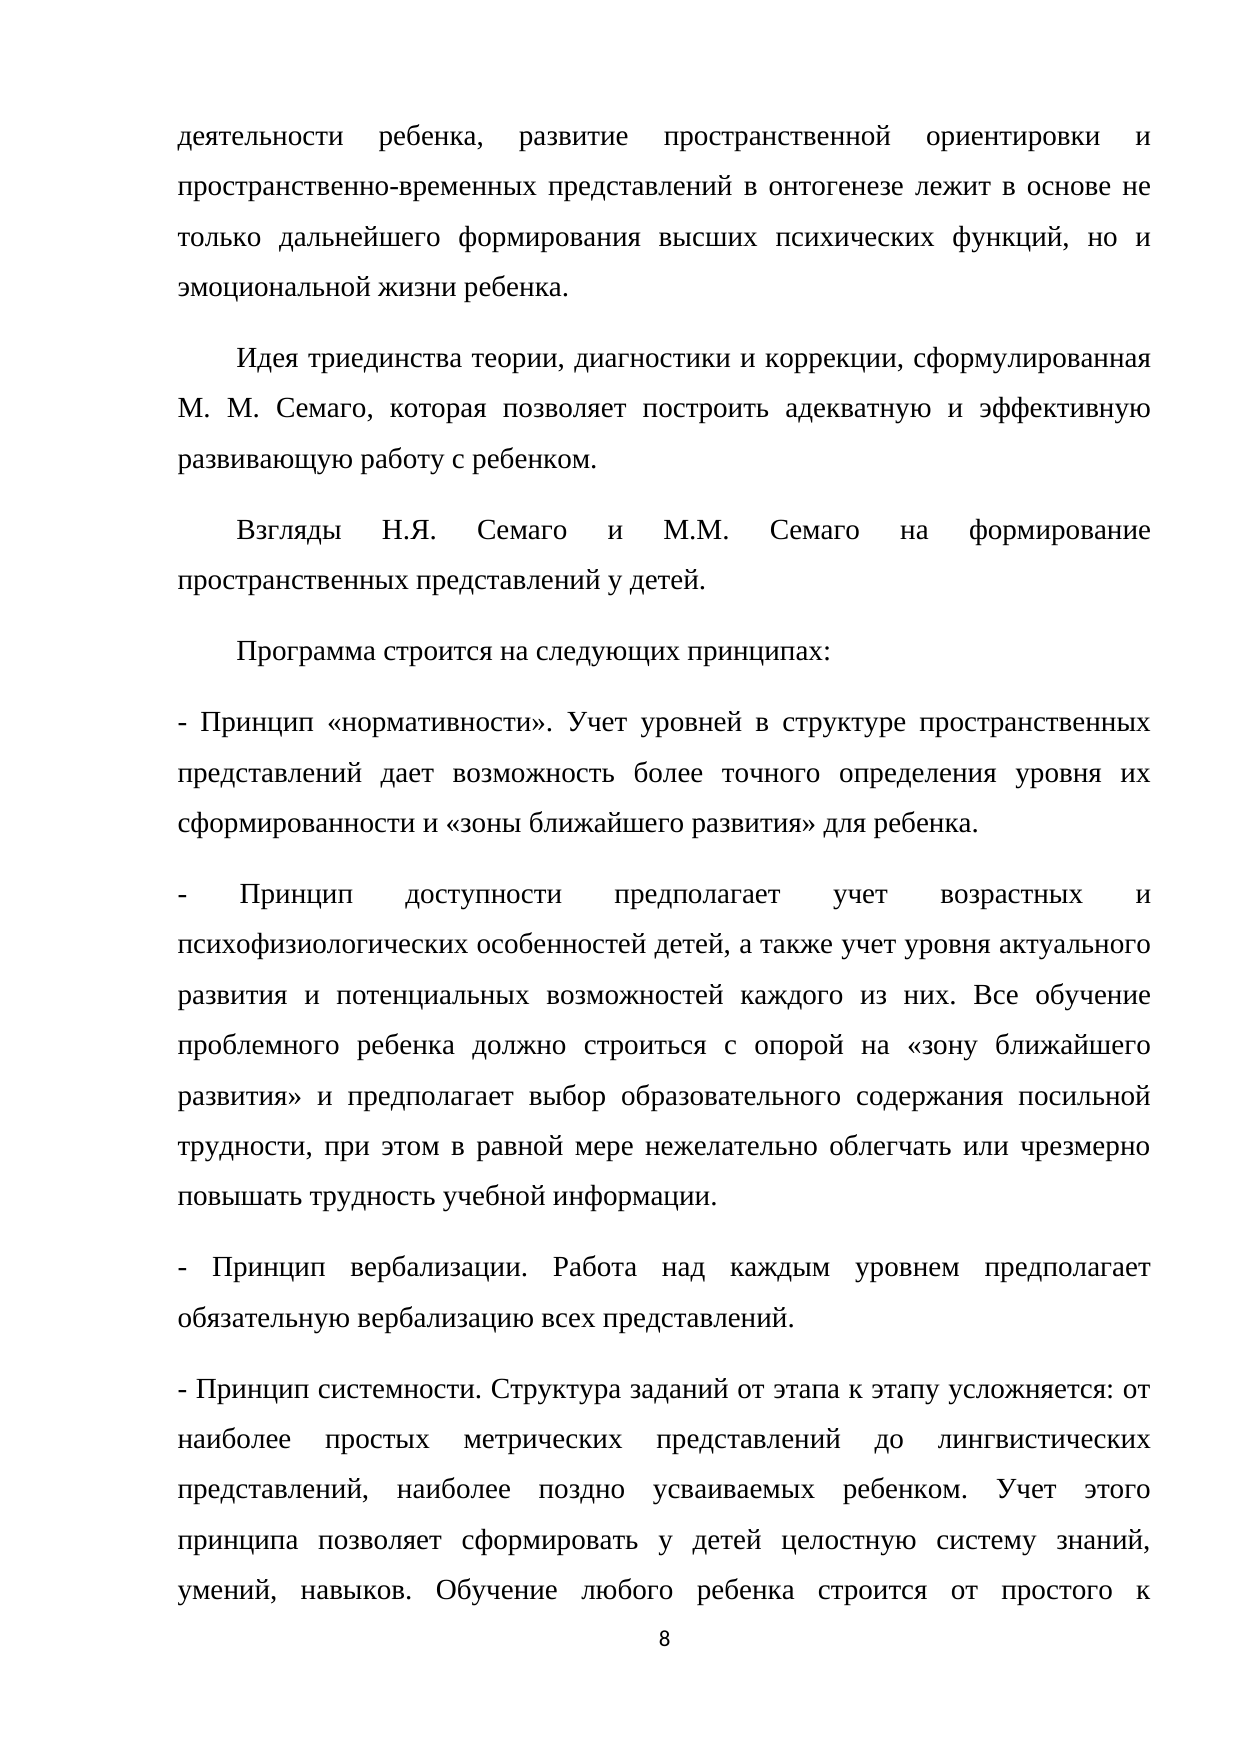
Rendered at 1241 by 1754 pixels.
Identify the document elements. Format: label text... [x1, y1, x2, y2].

text - Принцип «нормативности». Учет уровней в структуре пространственных представлений дает возможность более точного определения уровня их сформированности и «зоны ближайшего развития» для ребенка. [177, 704, 1152, 839]
text Идея триединства теории, диагностики и коррекции, сформулированная М. М. Семаго, которая позволяет построить адекватную и эффективную развивающую работу с ребенком. [177, 340, 1152, 474]
text - Принцип доступности предполагает учет возрастных и психофизиологических особенностей детей, а также учет уровня актуального развития и потенциальных возможностей каждого из них. Все обучение проблемного ребенка должно строиться с опорой на «зону ближайшего развития» и предполагает выбор образовательного содержания посильной трудности, при этом в равной мере нежелательно облегчать или чрезмерно повышать трудность учебной информации. [177, 876, 1152, 1212]
text Программа строится на следующих принципах: [177, 633, 1152, 667]
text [177, 1371, 1152, 1606]
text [177, 118, 1152, 303]
text Взгляды Н.Я. Семаго и М.М. Семаго на формирование пространственных представлений у детей. [177, 512, 1152, 596]
text - Принцип вербализации. Работа над каждым уровнем предполагает обязательную вербализацию всех представлений. [177, 1249, 1152, 1333]
